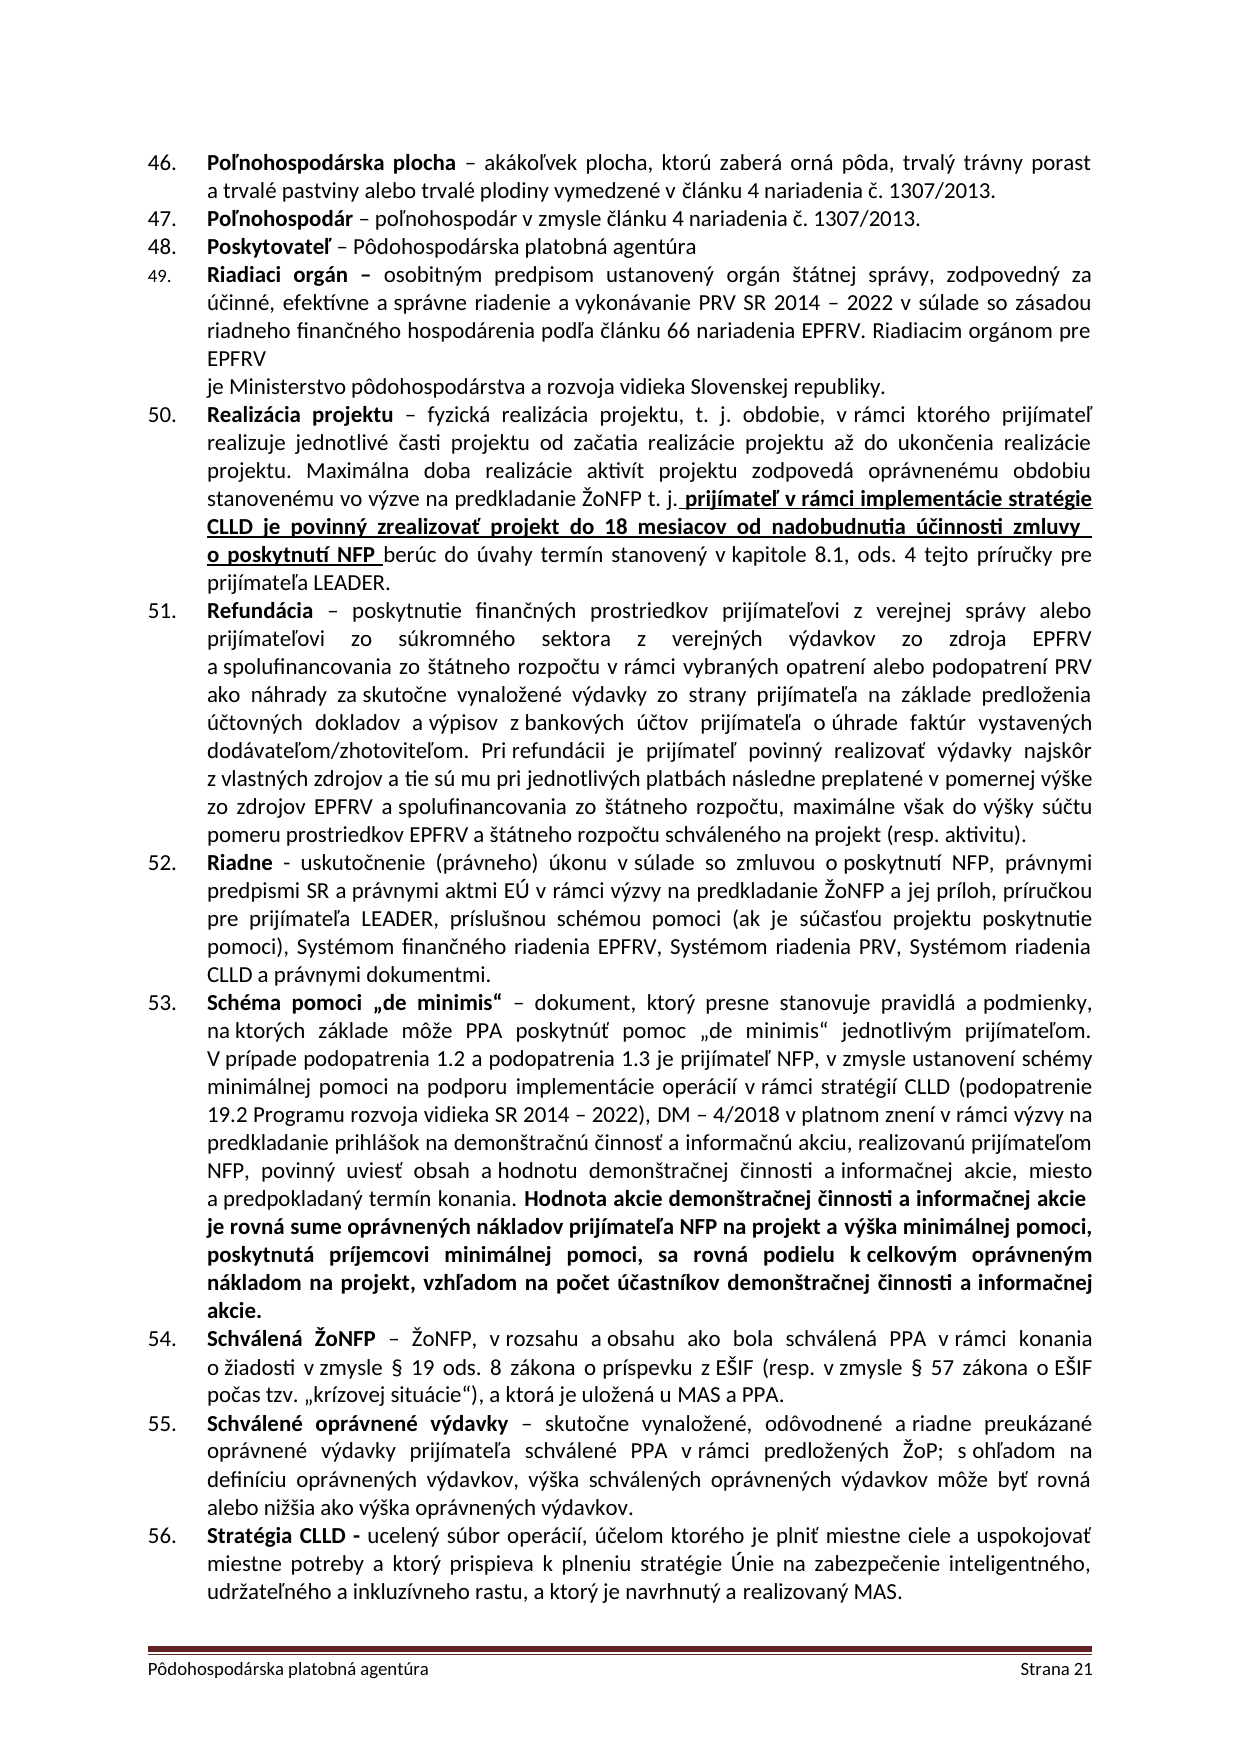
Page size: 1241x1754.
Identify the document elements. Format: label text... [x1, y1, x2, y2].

list Realizácia projektu – fyzická realizácia projektu, t. j. obdobie, v rámci ktorého prijímateľ realizuje jednotlivé časti projektu od začatia realizácie projektu až do ukončenia realizácie projektu. Maximálna doba realizácie aktivít projektu zodpovedá oprávnenému obdobiu stanovenému vo výzve na predkladanie ŽoNFP t. j. prijímateľ v rámci implementácie stratégie CLLD je povinný zrealizovať projekt do 18 mesiacov od nadobudnutia účinnosti zmluvy o poskytnutí NFP berúc do úvahy termín stanovený v kapitole 8.1, ods. 4 tejto príručky pre prijímateľa LEADER. [148, 400, 1092, 596]
list Riadne - uskutočnenie (právneho) úkonu v súlade so zmluvou o poskytnutí NFP, právnymi predpismi SR a právnymi aktmi EÚ v rámci výzvy na predkladanie ŽoNFP a jej príloh, príručkou pre prijímateľa LEADER, príslušnou schémou pomoci (ak je súčasťou projektu poskytnutie pomoci), Systémom finančného riadenia EPFRV, Systémom riadenia PRV, Systémom riadenia CLLD a právnymi dokumentmi. [148, 848, 1092, 988]
list Poľnohospodár – poľnohospodár v zmysle článku 4 nariadenia č. 1307/2013. [148, 204, 1092, 232]
list Schválená ŽoNFP – ŽoNFP, v rozsahu a obsahu ako bola schválená PPA v rámci konania o žiadosti v zmysle § 19 ods. 8 zákona o príspevku z EŠIF (resp. v zmysle § 57 zákona o EŠIF počas tzv. „krízovej situácie“), a ktorá je uložená u MAS a PPA. [148, 1324, 1092, 1409]
list Poľnohospodárska plocha – akákoľvek plocha, ktorú zaberá orná pôda, trvalý trávny porast a trvalé pastviny alebo trvalé plodiny vymedzené v článku 4 nariadenia č. 1307/2013. [148, 148, 1092, 204]
list Schválené oprávnené výdavky – skutočne vynaložené, odôvodnené a riadne preukázané oprávnené výdavky prijímateľa schválené PPA v rámci predložených ŽoP; s ohľadom na definíciu oprávnených výdavkov, výška schválených oprávnených výdavkov môže byť rovná alebo nižšia ako výška oprávnených výdavkov. [148, 1409, 1092, 1521]
list Riadiaci orgán – osobitným predpisom ustanovený orgán štátnej správy, zodpovedný za účinné, efektívne a správne riadenie a vykonávanie PRV SR 2014 – 2022 v súlade so zásadou riadneho finančného hospodárenia podľa článku 66 nariadenia EPFRV. Riadiacim orgánom pre EPFRV je Ministerstvo pôdohospodárstva a rozvoja vidieka Slovenskej republiky. [148, 260, 1092, 400]
list Schéma pomoci „de minimis“ – dokument, ktorý presne stanovuje pravidlá a podmienky, na ktorých základe môže PPA poskytnúť pomoc „de minimis“ jednotlivým prijímateľom. V prípade podopatrenia 1.2 a podopatrenia 1.3 je prijímateľ NFP, v zmysle ustanovení schémy minimálnej pomoci na podporu implementácie operácií v rámci stratégií CLLD (podopatrenie 19.2 Programu rozvoja vidieka SR 2014 – 2022), DM – 4/2018 v platnom znení v rámci výzvy na predkladanie prihlášok na demonštračnú činnosť a informačnú akciu, realizovanú prijímateľom NFP, povinný uviesť obsah a hodnotu demonštračnej činnosti a informačnej akcie, miesto a predpokladaný termín konania. Hodnota akcie demonštračnej činnosti a informačnej akcie je rovná sume oprávnených nákladov prijímateľa NFP na projekt a výška minimálnej pomoci, poskytnutá príjemcovi minimálnej pomoci, sa rovná podielu k celkovým oprávneným nákladom na projekt, vzhľadom na počet účastníkov demonštračnej činnosti a informačnej akcie. [148, 988, 1092, 1324]
list Stratégia CLLD - ucelený súbor operácií, účelom ktorého je plniť miestne ciele a uspokojovať miestne potreby a ktorý prispieva k plneniu stratégie Únie na zabezpečenie inteligentného, udržateľného a inkluzívneho rastu, a ktorý je navrhnutý a realizovaný MAS. [148, 1521, 1092, 1605]
list Poskytovateľ – Pôdohospodárska platobná agentúra [148, 232, 1092, 260]
list Refundácia – poskytnutie finančných prostriedkov prijímateľovi z verejnej správy alebo prijímateľovi zo súkromného sektora z verejných výdavkov zo zdroja EPFRV a spolufinancovania zo štátneho rozpočtu v rámci vybraných opatrení alebo podopatrení PRV ako náhrady za skutočne vynaložené výdavky zo strany prijímateľa na základe predloženia účtovných dokladov a výpisov z bankových účtov prijímateľa o úhrade faktúr vystavených dodávateľom/zhotoviteľom. Pri refundácii je prijímateľ povinný realizovať výdavky najskôr z vlastných zdrojov a tie sú mu pri jednotlivých platbách následne preplatené v pomernej výške zo zdrojov EPFRV a spolufinancovania zo štátneho rozpočtu, maximálne však do výšky súčtu pomeru prostriedkov EPFRV a štátneho rozpočtu schváleného na projekt (resp. aktivitu). [148, 596, 1092, 848]
